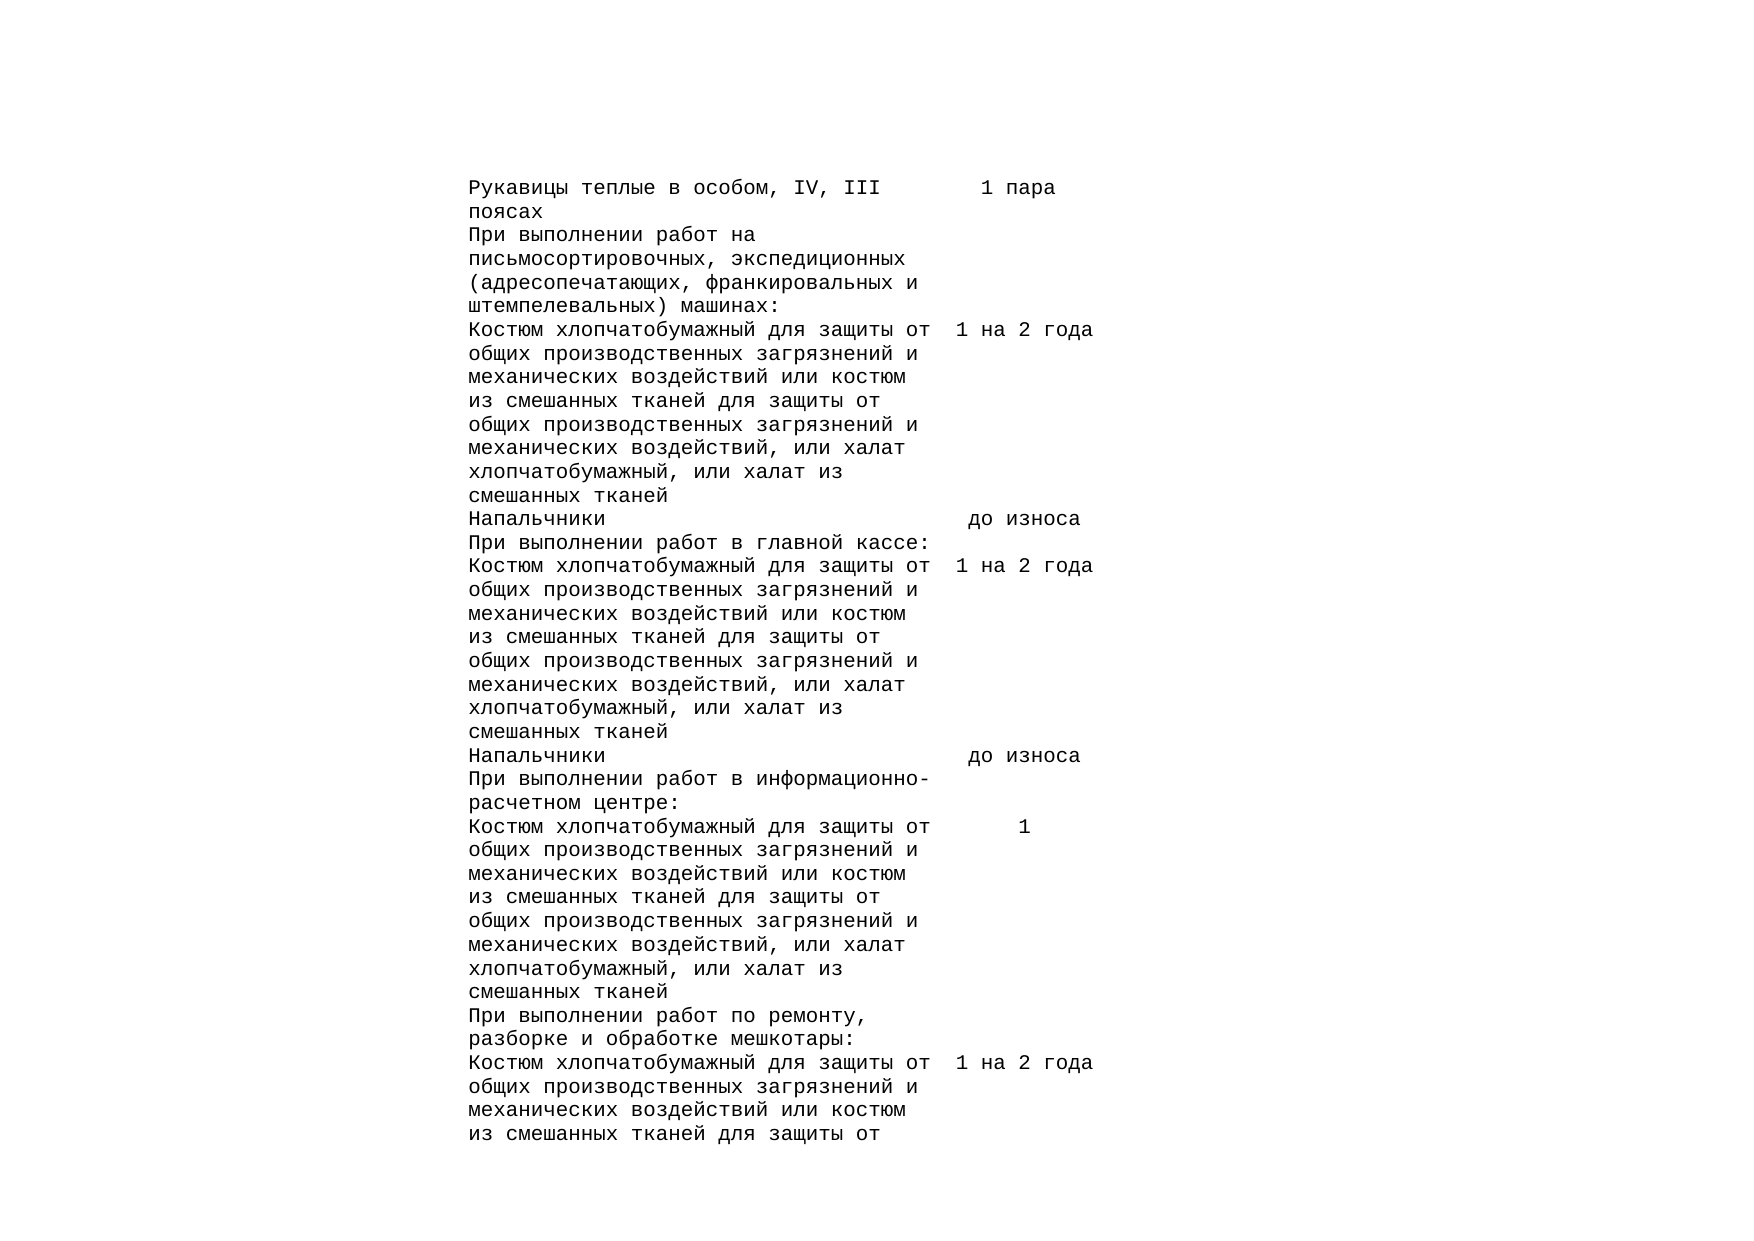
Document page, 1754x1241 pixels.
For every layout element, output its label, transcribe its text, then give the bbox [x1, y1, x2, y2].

text При выполнении работ на [118, 224, 1636, 248]
text Костюм хлопчатобумажный для защиты от 1 на 2 года [118, 556, 1636, 579]
text общих производственных загрязнений и [118, 343, 1636, 366]
text При выполнении работ в главной кассе: [118, 532, 1636, 556]
text механических воздействий или костюм [118, 863, 1636, 887]
text механических воздействий или костюм [118, 1099, 1636, 1123]
text Костюм хлопчатобумажный для защиты от 1 на 2 года [118, 1052, 1636, 1076]
text механических воздействий или костюм [118, 366, 1636, 390]
text механических воздействий, или халат [118, 437, 1636, 461]
text из смешанных тканей для защиты от [118, 887, 1636, 910]
text письмосортировочных, экспедиционных [118, 248, 1636, 272]
text общих производственных загрязнений и [118, 414, 1636, 437]
text механических воздействий или костюм [118, 603, 1636, 626]
text Напальчники до износа [118, 508, 1636, 532]
text общих производственных загрязнений и [118, 650, 1636, 674]
text хлопчатобумажный, или халат из [118, 957, 1636, 981]
text общих производственных загрязнений и [118, 1076, 1636, 1099]
text хлопчатобумажный, или халат из [118, 461, 1636, 484]
text Рукавицы теплые в особом, IV, III 1 пара [118, 177, 1636, 201]
text из смешанных тканей для защиты от [118, 626, 1636, 650]
text смешанных тканей [118, 981, 1636, 1005]
text общих производственных загрязнений и [118, 839, 1636, 863]
text общих производственных загрязнений и [118, 910, 1636, 934]
text общих производственных загрязнений и [118, 579, 1636, 603]
text Напальчники до износа [118, 745, 1636, 768]
text штемпелевальных) машинах: [118, 295, 1636, 319]
text При выполнении работ по ремонту, [118, 1005, 1636, 1028]
text (адресопечатающих, франкировальных и [118, 272, 1636, 295]
text из смешанных тканей для защиты от [118, 390, 1636, 414]
text Костюм хлопчатобумажный для защиты от 1 на 2 года [118, 319, 1636, 343]
text поясах [118, 201, 1636, 224]
text из смешанных тканей для защиты от [118, 1123, 1636, 1147]
text хлопчатобумажный, или халат из [118, 697, 1636, 721]
text механических воздействий, или халат [118, 674, 1636, 697]
text расчетном центре: [118, 792, 1636, 816]
text разборке и обработке мешкотары: [118, 1028, 1636, 1052]
text Костюм хлопчатобумажный для защиты от 1 [118, 816, 1636, 839]
text смешанных тканей [118, 484, 1636, 508]
text При выполнении работ в информационно- [118, 768, 1636, 792]
text смешанных тканей [118, 721, 1636, 745]
text механических воздействий, или халат [118, 934, 1636, 957]
